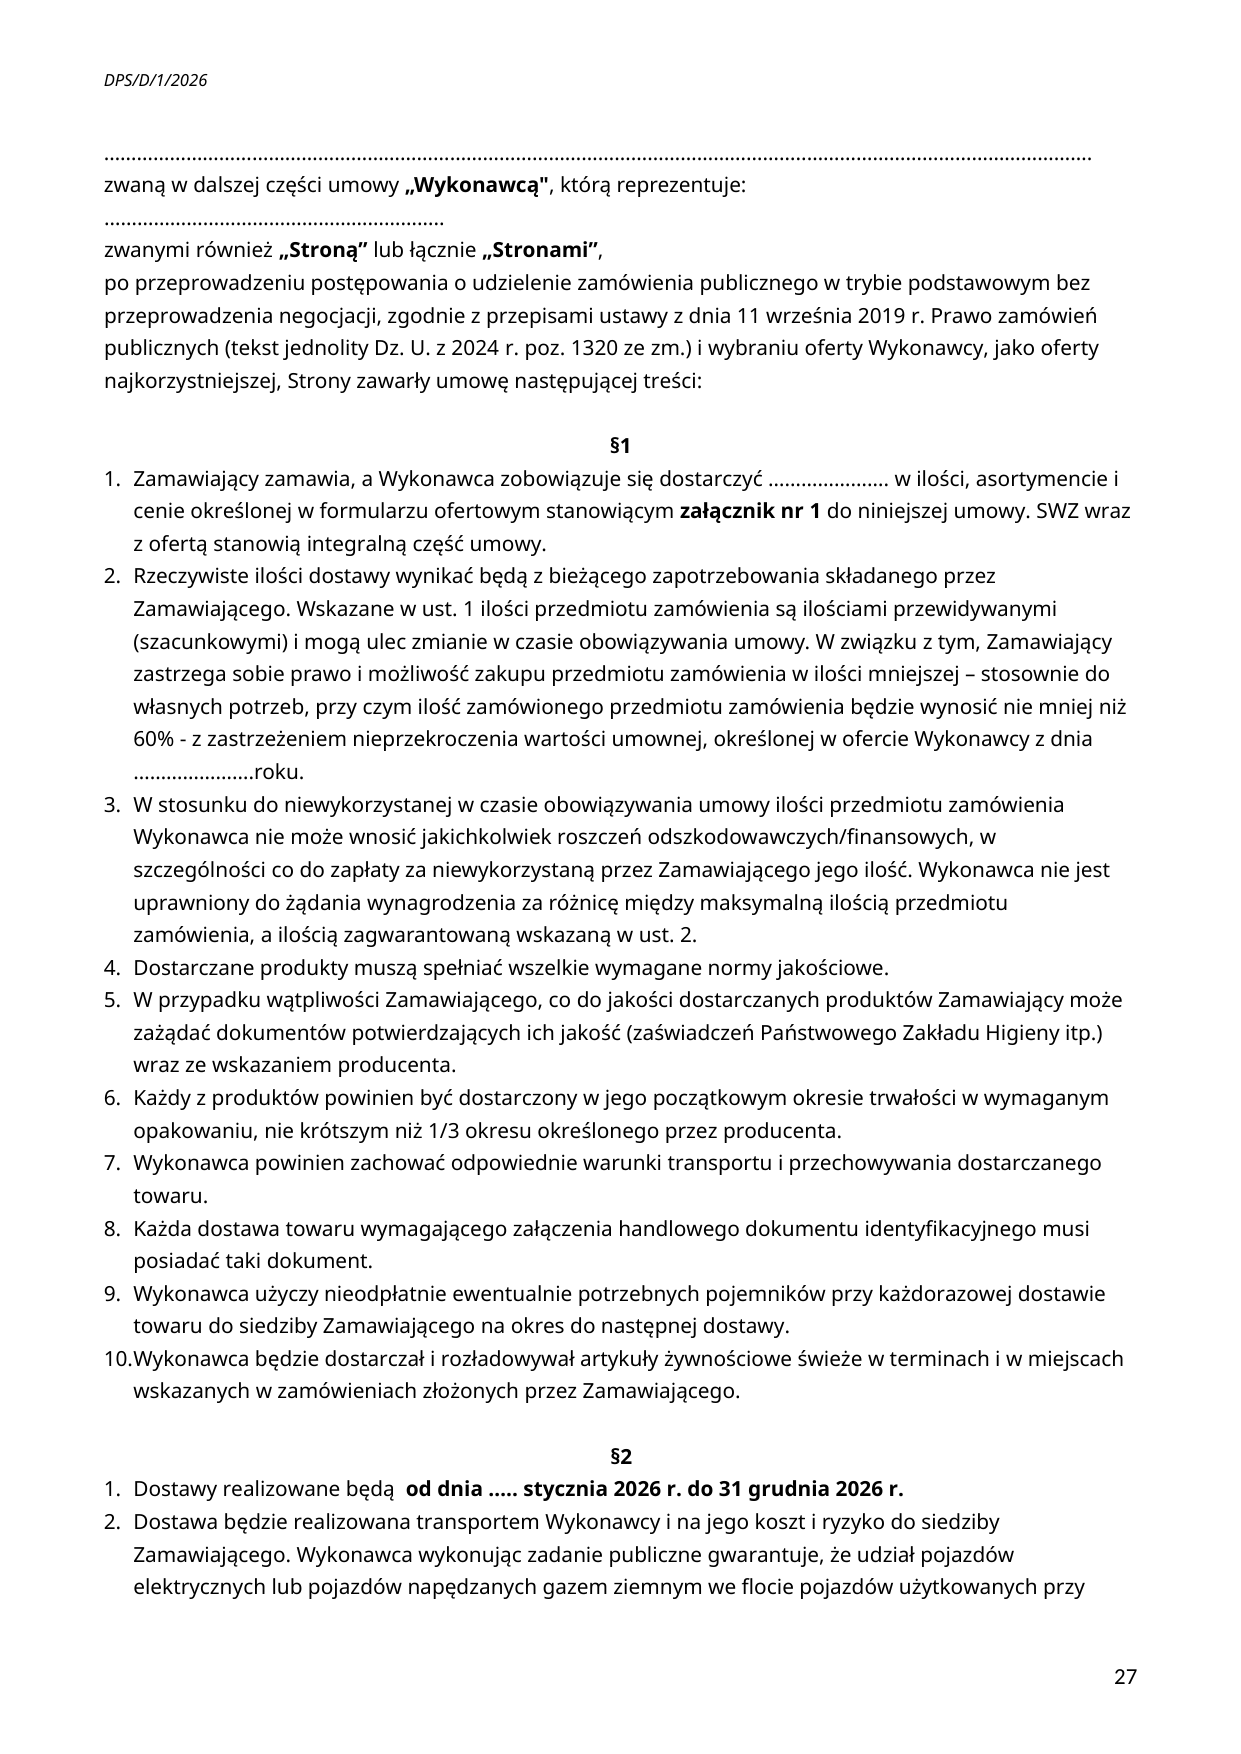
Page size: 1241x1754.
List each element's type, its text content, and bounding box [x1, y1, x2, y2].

list Wykonawca będzie dostarczał i rozładowywał artykuły żywnościowe świeże w terminach i w miejscach wskazanych w zamówieniach złożonych przez Zamawiającego. [103, 1344, 1135, 1405]
text po przeprowadzeniu postępowania o udzielenie zamówienia publicznego w trybie podstawowym bez przeprowadzenia negocjacji, zgodnie z przepisami ustawy z dnia 11 września 2019 r. Prawo zamówień publicznych (tekst jednolity Dz. U. z 2024 r. poz. 1320 ze zm.) i wybraniu oferty Wykonawcy, jako oferty najkorzystniejszej, Strony zawarły umowę następującej treści: [104, 268, 1135, 394]
list Wykonawca powinien zachować odpowiednie warunki transportu i przechowywania dostarczanego towaru. [103, 1148, 1135, 1209]
list Każdy z produktów powinien być dostarczony w jego początkowym okresie trwałości w wymaganym opakowaniu, nie krótszym niż 1/3 okresu określonego przez producenta. [103, 1083, 1137, 1144]
list Wykonawca użyczy nieodpłatnie ewentualnie potrzebnych pojemników przy każdorazowej dostawie towaru do siedziby Zamawiającego na okres do następnej dostawy. [103, 1279, 1135, 1340]
text zwanymi również „Stroną” lub łącznie „Stronami”, [104, 236, 1135, 264]
text zwaną w dalszej części umowy „Wykonawcą", którą reprezentuje: [103, 170, 1137, 199]
list Rzeczywiste ilości dostawy wynikać będą z bieżącego zapotrzebowania składanego przez Zamawiającego. Wskazane w ust. 1 ilości przedmiotu zamówienia są ilościami przewidywanymi (szacunkowymi) i mogą ulec zmianie w czasie obowiązywania umowy. W związku z tym, Zamawiający zastrzega sobie prawo i możliwość zakupu przedmiotu zamówienia w ilości mniejszej – stosownie do własnych potrzeb, przy czym ilość zamówionego przedmiotu zamówienia będzie wynosić nie mniej niż 60% - z zastrzeżeniem nieprzekroczenia wartości umownej, określonej w ofercie Wykonawcy z dnia ………………….roku. [103, 562, 1137, 786]
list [103, 1507, 1137, 1601]
text §2 [105, 1442, 1137, 1470]
text ………………………………………………………………………………………………………………..……………………………………………. [103, 138, 1137, 166]
list Zamawiający zamawia, a Wykonawca zobowiązuje się dostarczyć …………………. w ilości, asortymencie i cenie określonej w formularzu ofertowym stanowiącym załącznik nr 1 do niniejszej umowy. SWZ wraz z ofertą stanowią integralną część umowy. [103, 464, 1134, 557]
list Dostawy realizowane będą od dnia ….. stycznia 2026 r. do 31 grudnia 2026 r. [103, 1474, 1137, 1503]
list W stosunku do niewykorzystanej w czasie obowiązywania umowy ilości przedmiotu zamówienia Wykonawca nie może wnosić jakichkolwiek roszczeń odszkodowawczych/finansowych, w szczególności co do zapłaty za niewykorzystaną przez Zamawiającego jego ilość. Wykonawca nie jest uprawniony do żądania wynagrodzenia za różnicę między maksymalną ilością przedmiotu zamówienia, a ilością zagwarantowaną wskazaną w ust. 2. [103, 790, 1134, 949]
list W przypadku wątpliwości Zamawiającego, co do jakości dostarczanych produktów Zamawiający może zażądać dokumentów potwierdzających ich jakość (zaświadczeń Państwowego Zakładu Higieny itp.) wraz ze wskazaniem producenta. [103, 985, 1135, 1079]
text §1 [104, 431, 1137, 459]
list Dostarczane produkty muszą spełniać wszelkie wymagane normy jakościowe. [103, 953, 1134, 981]
text …………………………………………………….. [104, 203, 1135, 231]
list Każda dostawa towaru wymagającego załączenia handlowego dokumentu identyfikacyjnego musi posiadać taki dokument. [103, 1214, 1135, 1275]
